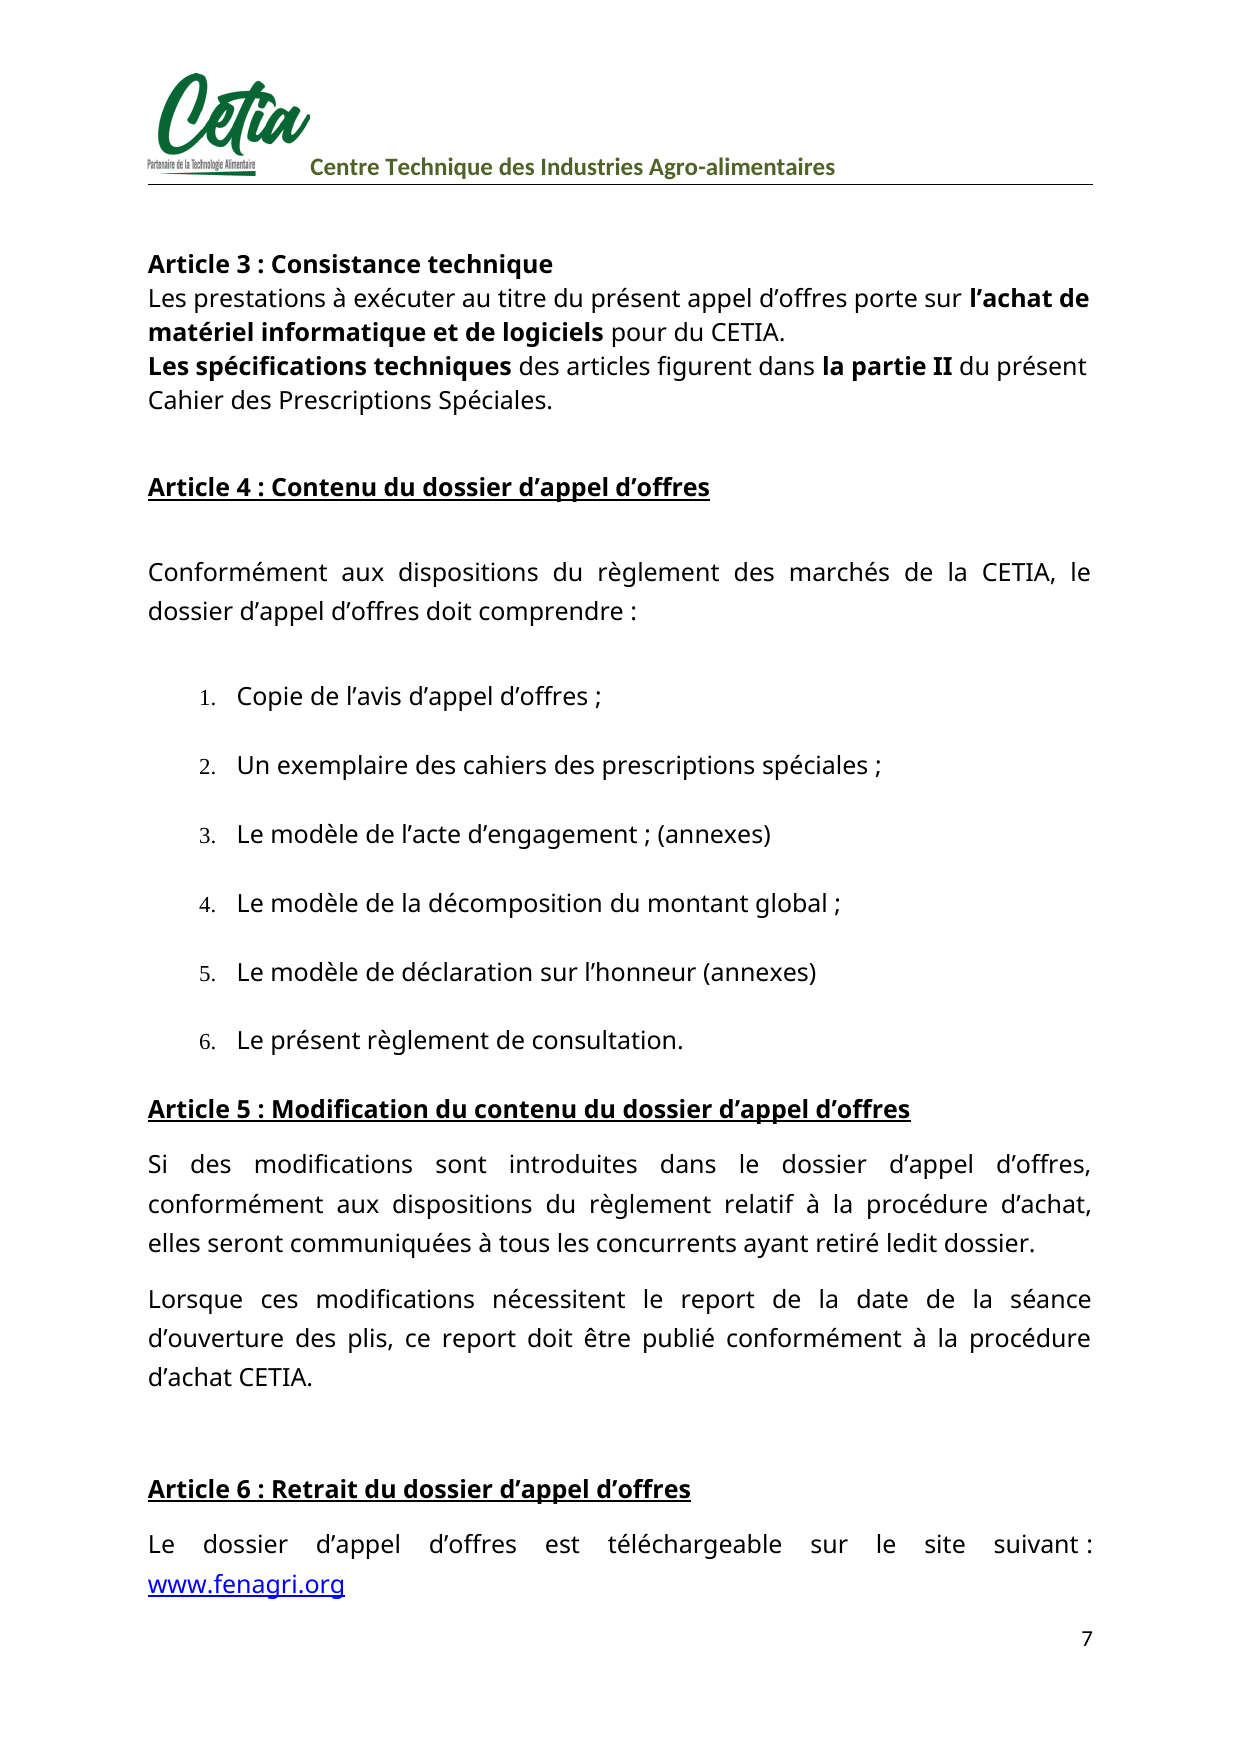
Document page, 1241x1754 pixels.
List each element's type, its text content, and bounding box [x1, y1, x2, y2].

text Si des modifications sont introduites dans le dossier d’appel d’offres, conformément aux dispositions du règlement relatif à la procédure d’achat, elles seront communiquées à tous les concurrents ayant retiré ledit dossier. [148, 1147, 1093, 1259]
text Article 5 : Modification du contenu du dossier d’appel d’offres [148, 1091, 1093, 1125]
text Les prestations à exécuter au titre du présent appel d’offres porte sur l’achat de matériel informatique et de logiciels pour du CETIA. [148, 280, 1093, 348]
list Un exemplaire des cahiers des prescriptions spéciales ; [199, 747, 1093, 782]
list Le modèle de l’acte d’engagement ; (annexes) [199, 817, 1093, 851]
text Article 6 : Retrait du dossier d’appel d’offres [148, 1471, 1093, 1505]
text Les spécifications techniques des articles figurent dans la partie II du présent Cahier des Prescriptions Spéciales. [148, 348, 1093, 417]
picture [147, 73, 311, 176]
list Copie de l’avis d’appel d’offres ; [199, 678, 1093, 712]
list Le modèle de la décomposition du montant global ; [199, 886, 1093, 920]
text Conformément aux dispositions du règlement des marchés de la CETIA, le dossier d’appel d’offres doit comprendre : [148, 555, 1093, 628]
text Le dossier d’appel d’offres est téléchargeable sur le site suivant : www.fenagri.org [148, 1527, 1093, 1600]
list Le présent règlement de consultation. [199, 1023, 1093, 1057]
text Article 4 : Contenu du dossier d’appel d’offres [148, 470, 1093, 504]
text Lorsque ces modifications nécessitent le report de la date de la séance d’ouverture des plis, ce report doit être publié conformément à la procédure d’achat CETIA. [148, 1281, 1093, 1394]
text Article 3 : Consistance technique [148, 246, 1093, 280]
list Le modèle de déclaration sur l’honneur (annexes) [199, 955, 1093, 989]
